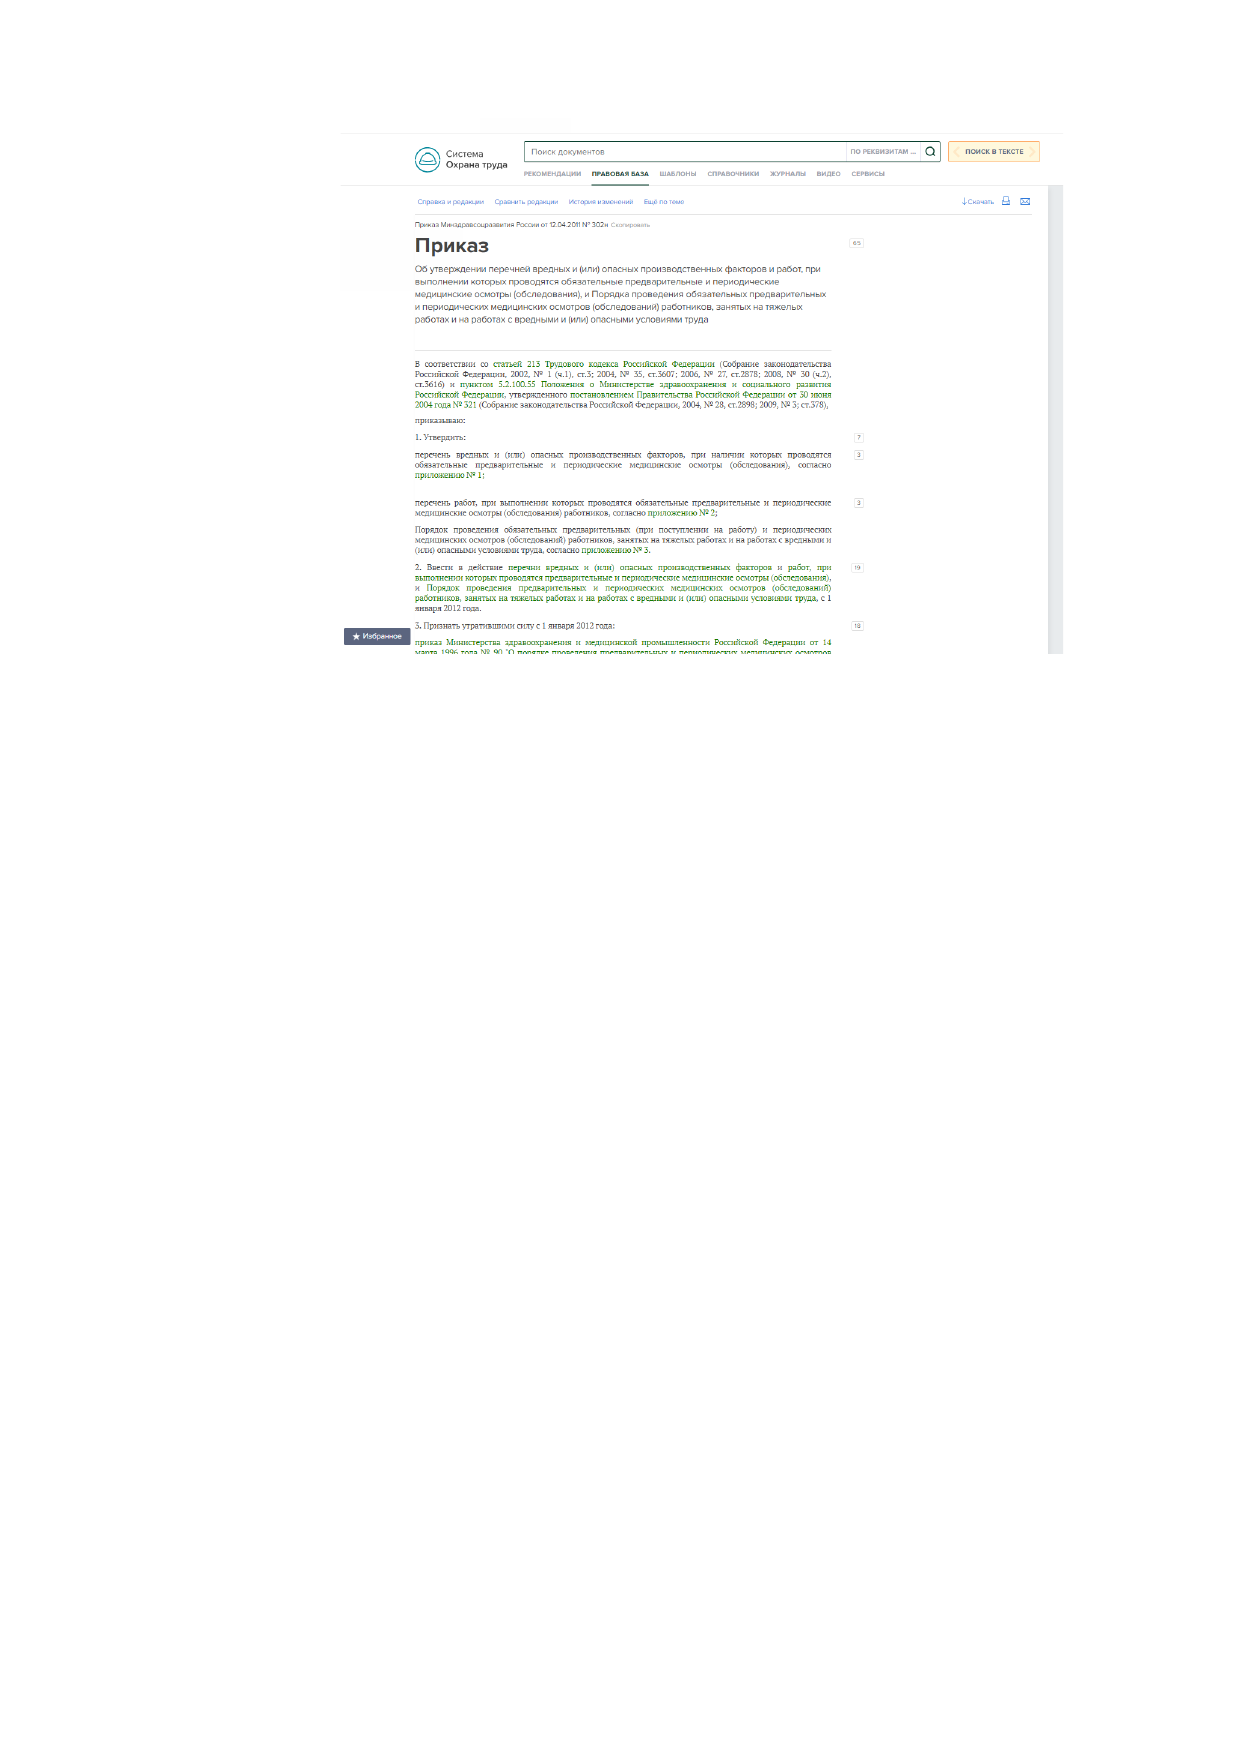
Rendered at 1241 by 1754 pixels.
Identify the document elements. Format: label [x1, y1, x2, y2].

picture [340, 118, 1064, 654]
